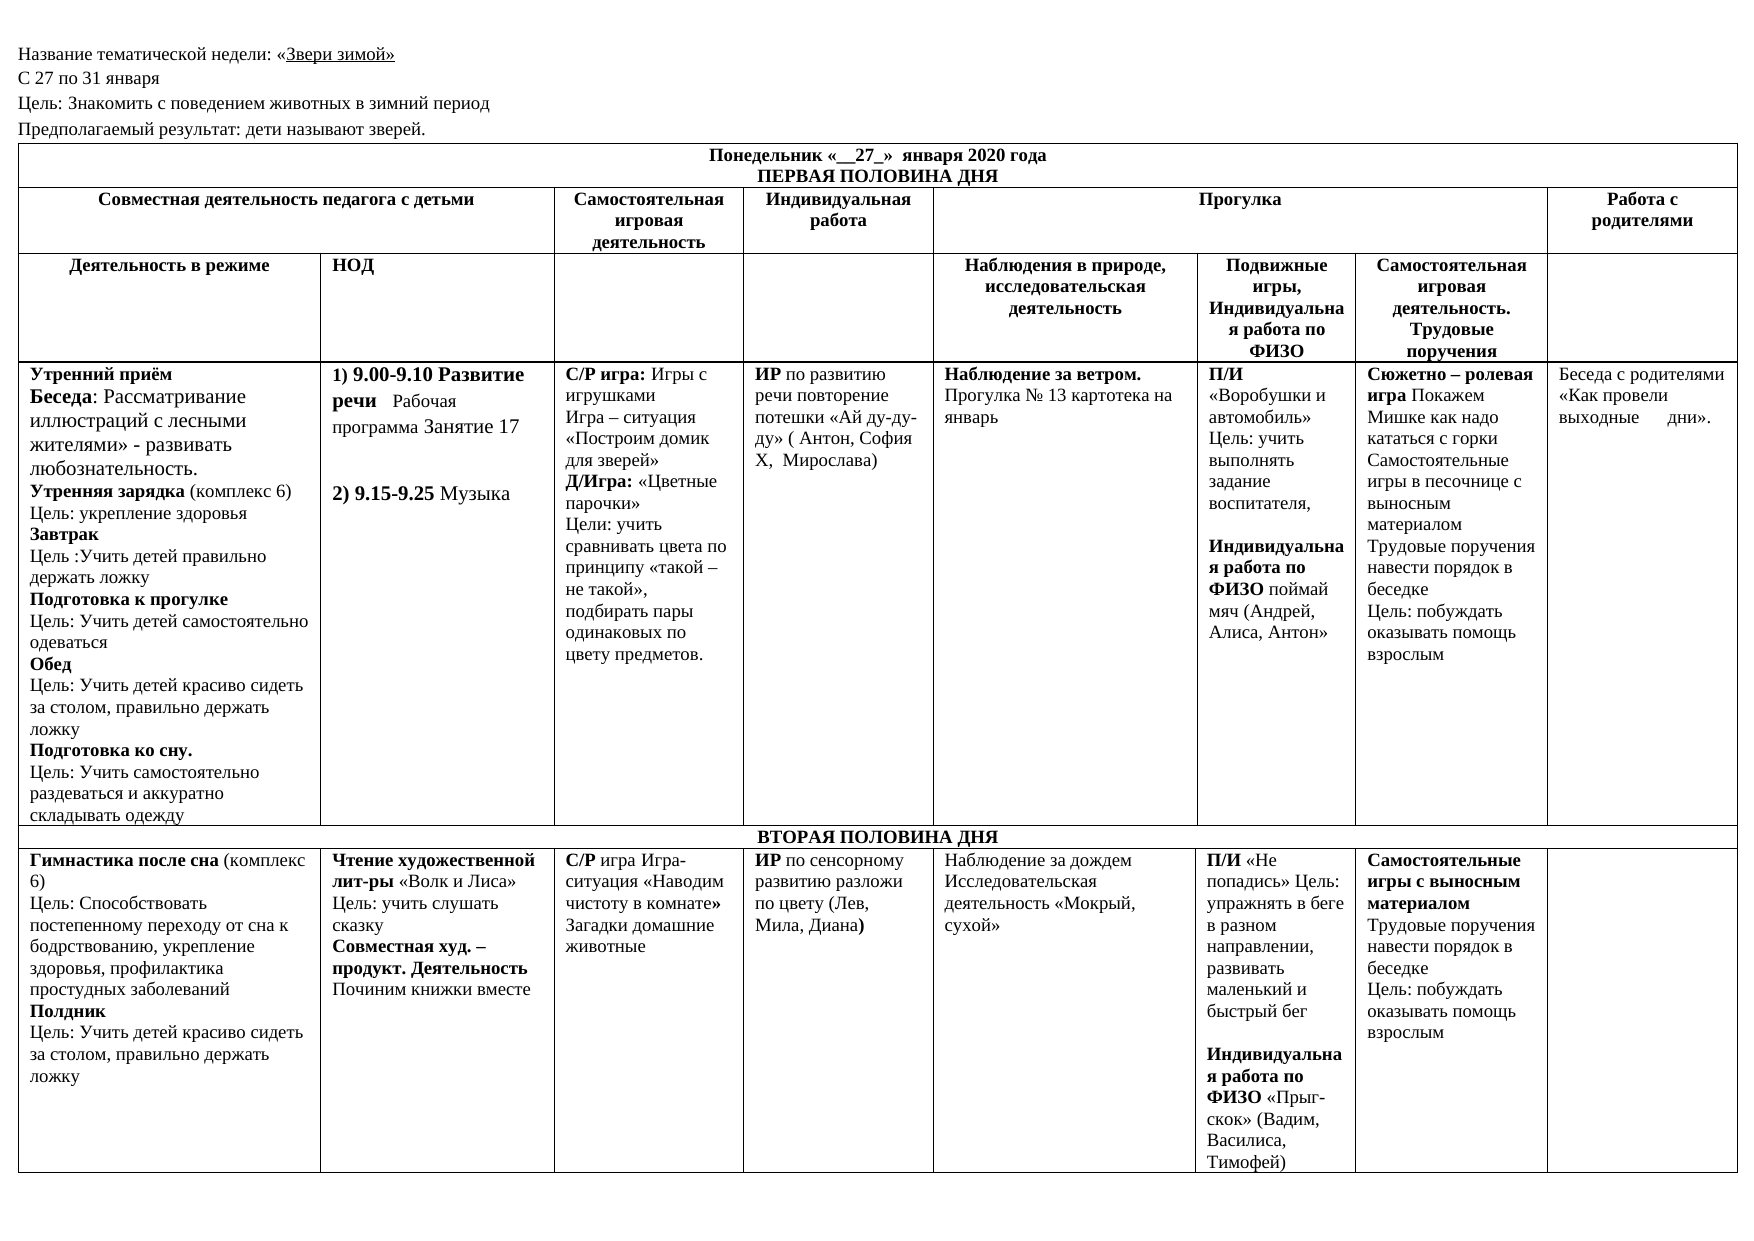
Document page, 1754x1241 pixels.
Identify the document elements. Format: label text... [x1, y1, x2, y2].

table_cell С/Р игра: Игры с игрушками Игра – ситуация «Построим домик для зверей» Д/Игра: «Цветные парочки» Цели: учить сравнивать цвета по принципу «такой – не такой», подбирать пары одинаковых по цвету предметов. [555, 363, 743, 825]
table_cell П/И «Воробушки и автомобиль» Цель: учить выполнять задание воспитателя, Индивидуальная работа по ФИЗО поймай мяч (Андрей, Алиса, Антон» [1198, 363, 1355, 825]
table_cell Самостоятельные игры с выносным материалом Трудовые поручения навести порядок в беседке Цель: побуждать оказывать помощь взрослым [1356, 849, 1547, 1172]
table_cell Деятельность в режиме [19, 254, 320, 361]
table_cell ИР по развитию речи повторение потешки «Ай ду-ду-ду» ( Антон, София Х, Мирослава) [744, 363, 933, 825]
table_cell ИР по сенсорному развитию разложи по цвету (Лев, Мила, Диана) [744, 849, 933, 1172]
table_cell Самостоятельная игровая деятельность. Трудовые поручения [1356, 254, 1547, 361]
table_cell Прогулка [934, 188, 1547, 252]
table_cell Подвижные игры, Индивидуальная работа по ФИЗО [1198, 254, 1355, 361]
table_cell Работа с родителями [1548, 188, 1737, 252]
table_cell Наблюдения в природе, исследовательская деятельность [934, 254, 1197, 361]
table_cell Индивидуальная работа [744, 188, 933, 252]
table_cell С/Р игра Игра-ситуация «Наводим чистоту в комнате» Загадки домашние животные [555, 849, 743, 1172]
table_cell 1) 9.00-9.10 Развитие речи Рабочая программа Занятие 17 2) 9.15-9.25 Музыка [321, 363, 554, 825]
table_cell П/И «Не попадись» Цель: упражнять в беге в разном направлении, развивать маленький и быстрый бег Индивидуальная работа по ФИЗО «Прыг-скок» (Вадим, Василиса, Тимофей) [1196, 849, 1355, 1172]
table_cell Гимнастика после сна (комплекс 6) Цель: Способствовать постепенному переходу от сна к бодрствованию, укрепление здоровья, профилактика простудных заболеваний Полдник Цель: Учить детей красиво сидеть за столом, правильно держать ложку [19, 849, 320, 1172]
table_cell ВТОРАЯ ПОЛОВИНА ДНЯ [19, 826, 1737, 848]
table_header Понедельник «__27_» января 2020 года ПЕРВАЯ ПОЛОВИНА ДНЯ [19, 144, 1737, 187]
table_cell Утренний приём Беседа: Рассматривание иллюстраций с лесными жителями» - развивать любознательность. Утренняя зарядка (комплекс 6) Цель: укрепление здоровья Завтрак Цель :Учить детей правильно держать ложку Подготовка к прогулке Цель: Учить детей самостоятельно одеваться Обед Цель: Учить детей красиво сидеть за столом, правильно держать ложку Подготовка ко сну. Цель: Учить самостоятельно раздеваться и аккуратно складывать одежду [19, 363, 320, 825]
text Название тематической недели: «Звери зимой» [18, 42, 1736, 64]
table_cell [555, 254, 743, 361]
table_cell Беседа с родителями «Как провели выходные дни». [1548, 363, 1737, 825]
table_cell Совместная деятельность педагога с детьми [19, 188, 554, 252]
text Цель: Знакомить с поведением животных в зимний период [18, 92, 1736, 114]
text С 27 по 31 января [18, 67, 1736, 89]
table_cell [1548, 849, 1737, 1172]
table_cell Сюжетно – ролевая игра Покажем Мишке как надо кататься с горки Самостоятельные игры в песочнице с выносным материалом Трудовые поручения навести порядок в беседке Цель: побуждать оказывать помощь взрослым [1356, 363, 1547, 825]
table_cell НОД [321, 254, 554, 361]
table_cell [1548, 254, 1737, 361]
text Предполагаемый результат: дети называют зверей. [18, 118, 1736, 139]
table_cell Наблюдение за дождем Исследовательская деятельность «Мокрый, сухой» [934, 849, 1195, 1172]
table_cell Чтение художественной лит-ры «Волк и Лиса» Цель: учить слушать сказку Совместная худ. – продукт. Деятельность Починим книжки вместе [321, 849, 554, 1172]
table_cell [744, 254, 933, 361]
table_cell Наблюдение за ветром. Прогулка № 13 картотека на январь [934, 363, 1197, 825]
table_cell Самостоятельная игровая деятельность [555, 188, 743, 252]
